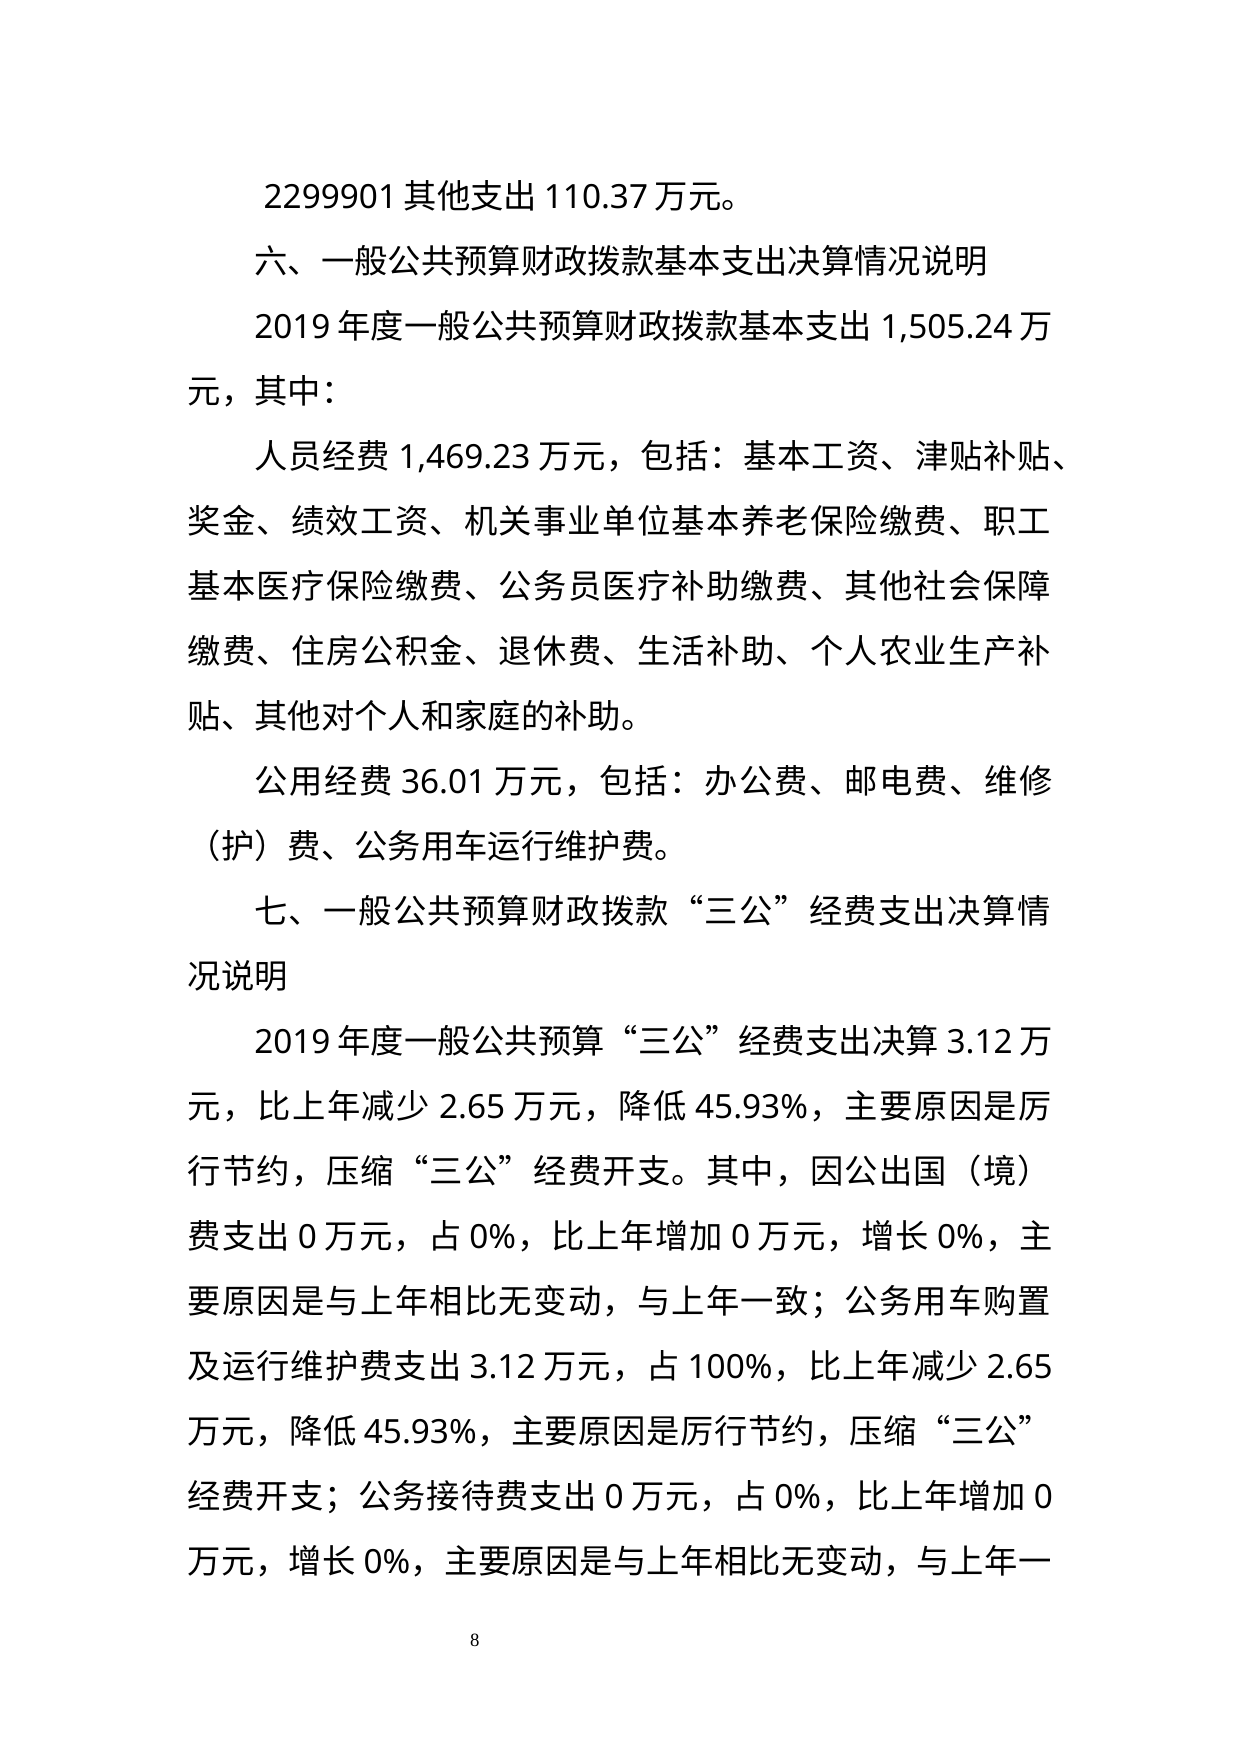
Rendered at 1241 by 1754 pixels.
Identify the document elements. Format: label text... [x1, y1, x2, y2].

text 六、一般公共预算财政拨款基本支出决算情况说明 [187, 227, 1053, 292]
text 七、一般公共预算财政拨款“三公”经费支出决算情况说明 [187, 877, 1053, 1007]
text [187, 1007, 1053, 1592]
text 公用经费36.01万元，包括：办公费、邮电费、维修（护）费、公务用车运行维护费。 [187, 747, 1053, 877]
text 2299901其他支出110.37万元。 [187, 162, 1053, 227]
text 2019年度一般公共预算财政拨款基本支出1,505.24万元，其中： [187, 292, 1053, 422]
text 人员经费1,469.23万元，包括：基本工资、津贴补贴、奖金、绩效工资、机关事业单位基本养老保险缴费、职工基本医疗保险缴费、公务员医疗补助缴费、其他社会保障缴费、住房公积金、退休费、生活补助、个人农业生产补贴、其他对个人和家庭的补助。 [187, 422, 1053, 747]
